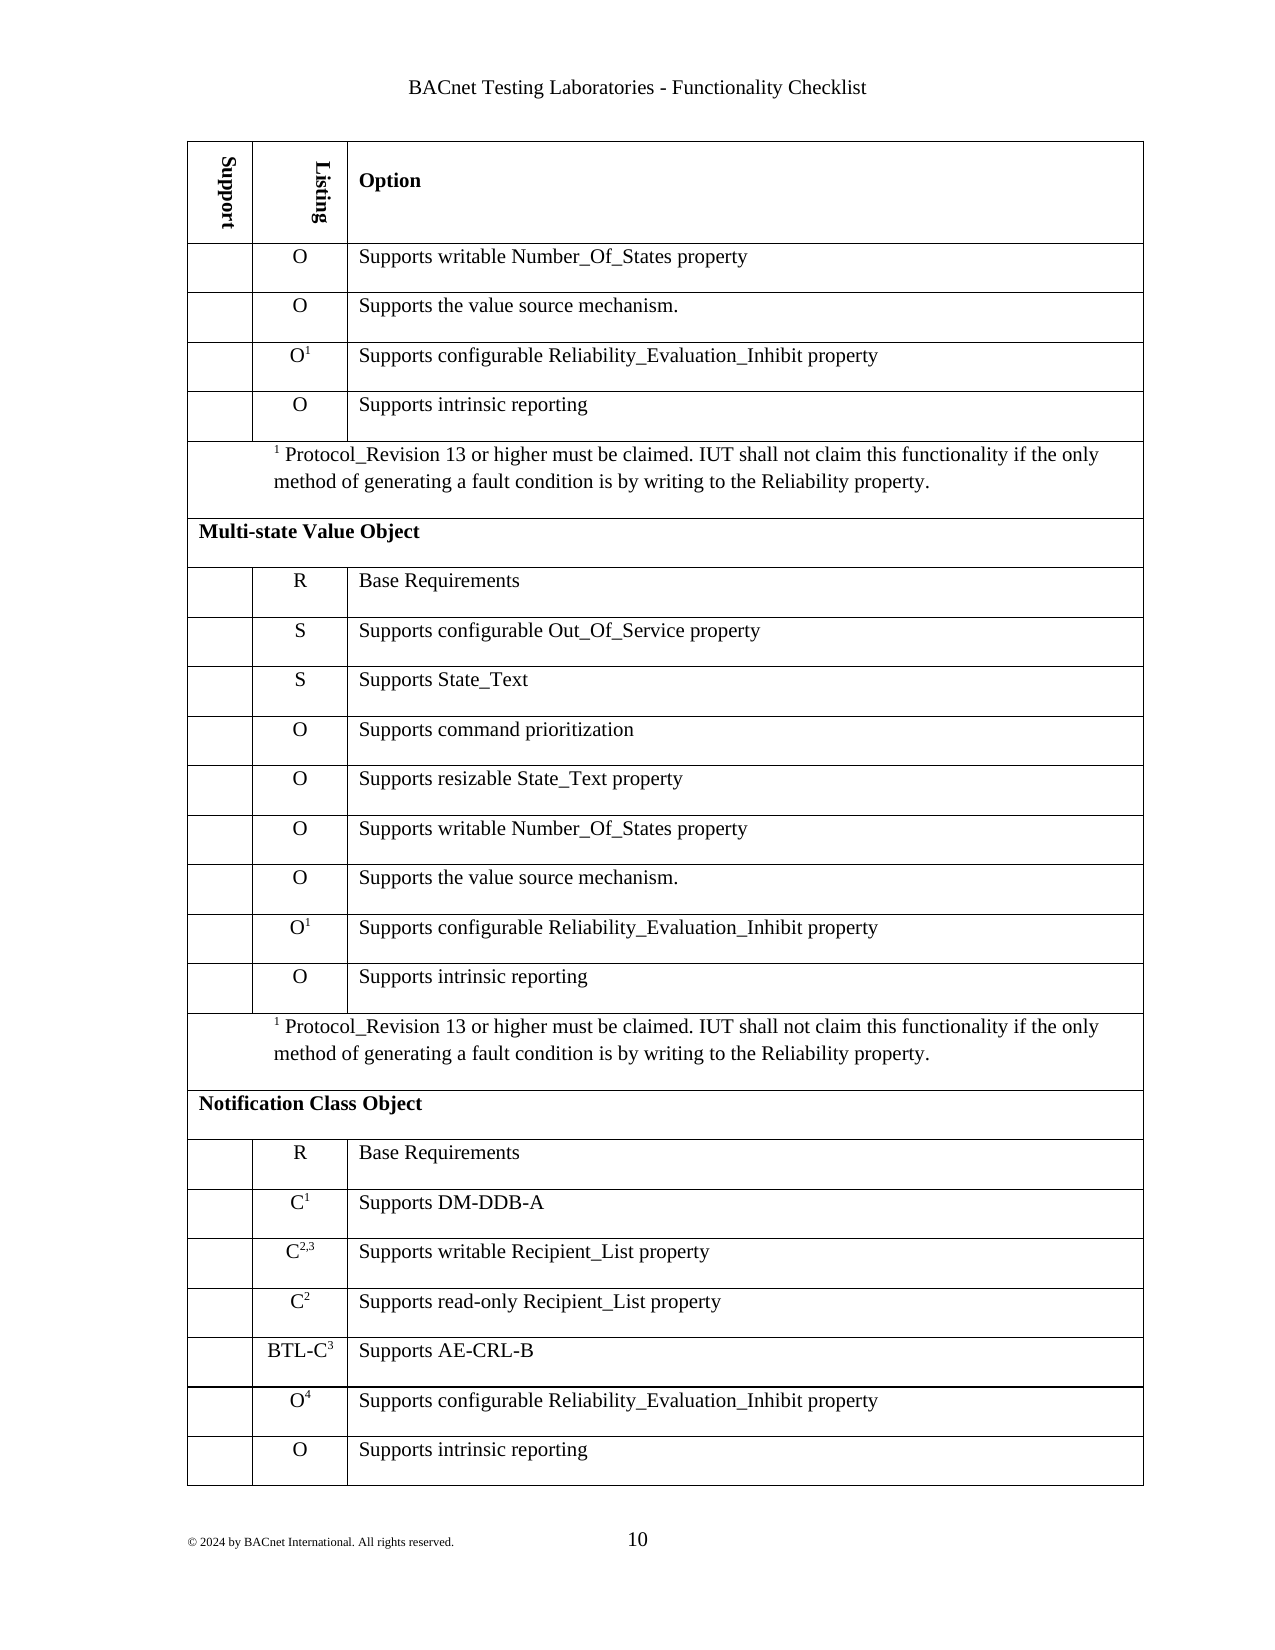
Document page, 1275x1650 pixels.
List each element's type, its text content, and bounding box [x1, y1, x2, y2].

table_header Listing [253, 142, 347, 243]
table_cell [188, 343, 252, 391]
table_cell [188, 766, 252, 814]
table_cell O [253, 244, 347, 292]
table_cell Supports command prioritization [348, 717, 1143, 765]
table_cell [188, 717, 252, 765]
table_cell Base Requirements [348, 1140, 1143, 1188]
table_cell O [253, 293, 347, 342]
table_cell O [253, 865, 347, 913]
table_cell Supports configurable Out_Of_Service property [348, 618, 1143, 666]
table_cell S [253, 667, 347, 716]
table_cell [188, 244, 252, 292]
table_cell [188, 1437, 252, 1485]
table_cell Supports resizable State_Text property [348, 766, 1143, 814]
table_cell [188, 568, 252, 617]
table_cell Supports intrinsic reporting [348, 964, 1143, 1012]
table_cell Supports configurable Reliability_Evaluation_Inhibit property [348, 915, 1143, 963]
table_cell [188, 1239, 252, 1287]
table_cell Supports read-only Recipient_List property [348, 1289, 1143, 1337]
table_cell Supports intrinsic reporting [348, 392, 1143, 441]
table_cell [188, 293, 252, 342]
table_cell C2 [253, 1289, 347, 1337]
table_cell R [253, 1140, 347, 1188]
table_cell Supports the value source mechanism. [348, 865, 1143, 913]
table_cell Supports AE-CRL-B [348, 1338, 1143, 1386]
table_cell O [253, 392, 347, 441]
table_cell O [253, 816, 347, 864]
table_cell O1 [253, 915, 347, 963]
table_cell [188, 816, 252, 864]
table_cell [188, 618, 252, 666]
table_cell O1 [253, 343, 347, 391]
table_cell Supports writable Recipient_List property [348, 1239, 1143, 1287]
table_cell [188, 392, 252, 441]
table_cell Supports writable Number_Of_States property [348, 244, 1143, 292]
table_cell Multi-state Value Object [188, 519, 1143, 567]
table_cell S [253, 618, 347, 666]
table_cell O4 [253, 1388, 347, 1436]
table_cell [188, 915, 252, 963]
table_cell Supports configurable Reliability_Evaluation_Inhibit property [348, 343, 1143, 391]
table_cell [188, 964, 252, 1012]
table_cell Supports State_Text [348, 667, 1143, 716]
table_cell O [253, 964, 347, 1012]
table_cell [188, 1190, 252, 1238]
table_cell Supports intrinsic reporting [348, 1437, 1143, 1485]
table_cell Supports configurable Reliability_Evaluation_Inhibit property [348, 1388, 1143, 1436]
table_cell [188, 865, 252, 913]
table_cell Base Requirements [348, 568, 1143, 617]
table_cell O [253, 1437, 347, 1485]
table_cell [188, 1140, 252, 1188]
table_cell Supports writable Number_Of_States property [348, 816, 1143, 864]
table_cell O [253, 766, 347, 814]
table_header Support [188, 142, 252, 243]
table_cell [188, 1338, 252, 1386]
table_cell BTL-C3 [253, 1338, 347, 1386]
table_cell [188, 667, 252, 716]
table_cell O [253, 717, 347, 765]
table_cell [188, 1388, 252, 1436]
table_cell Supports DM-DDB-A [348, 1190, 1143, 1238]
table_cell C2,3 [253, 1239, 347, 1287]
table_header Option [348, 142, 1143, 243]
table_cell C1 [253, 1190, 347, 1238]
table_cell Supports the value source mechanism. [348, 293, 1143, 342]
table_cell [188, 1289, 252, 1337]
table_cell Notification Class Object [188, 1091, 1143, 1139]
table_cell R [253, 568, 347, 617]
